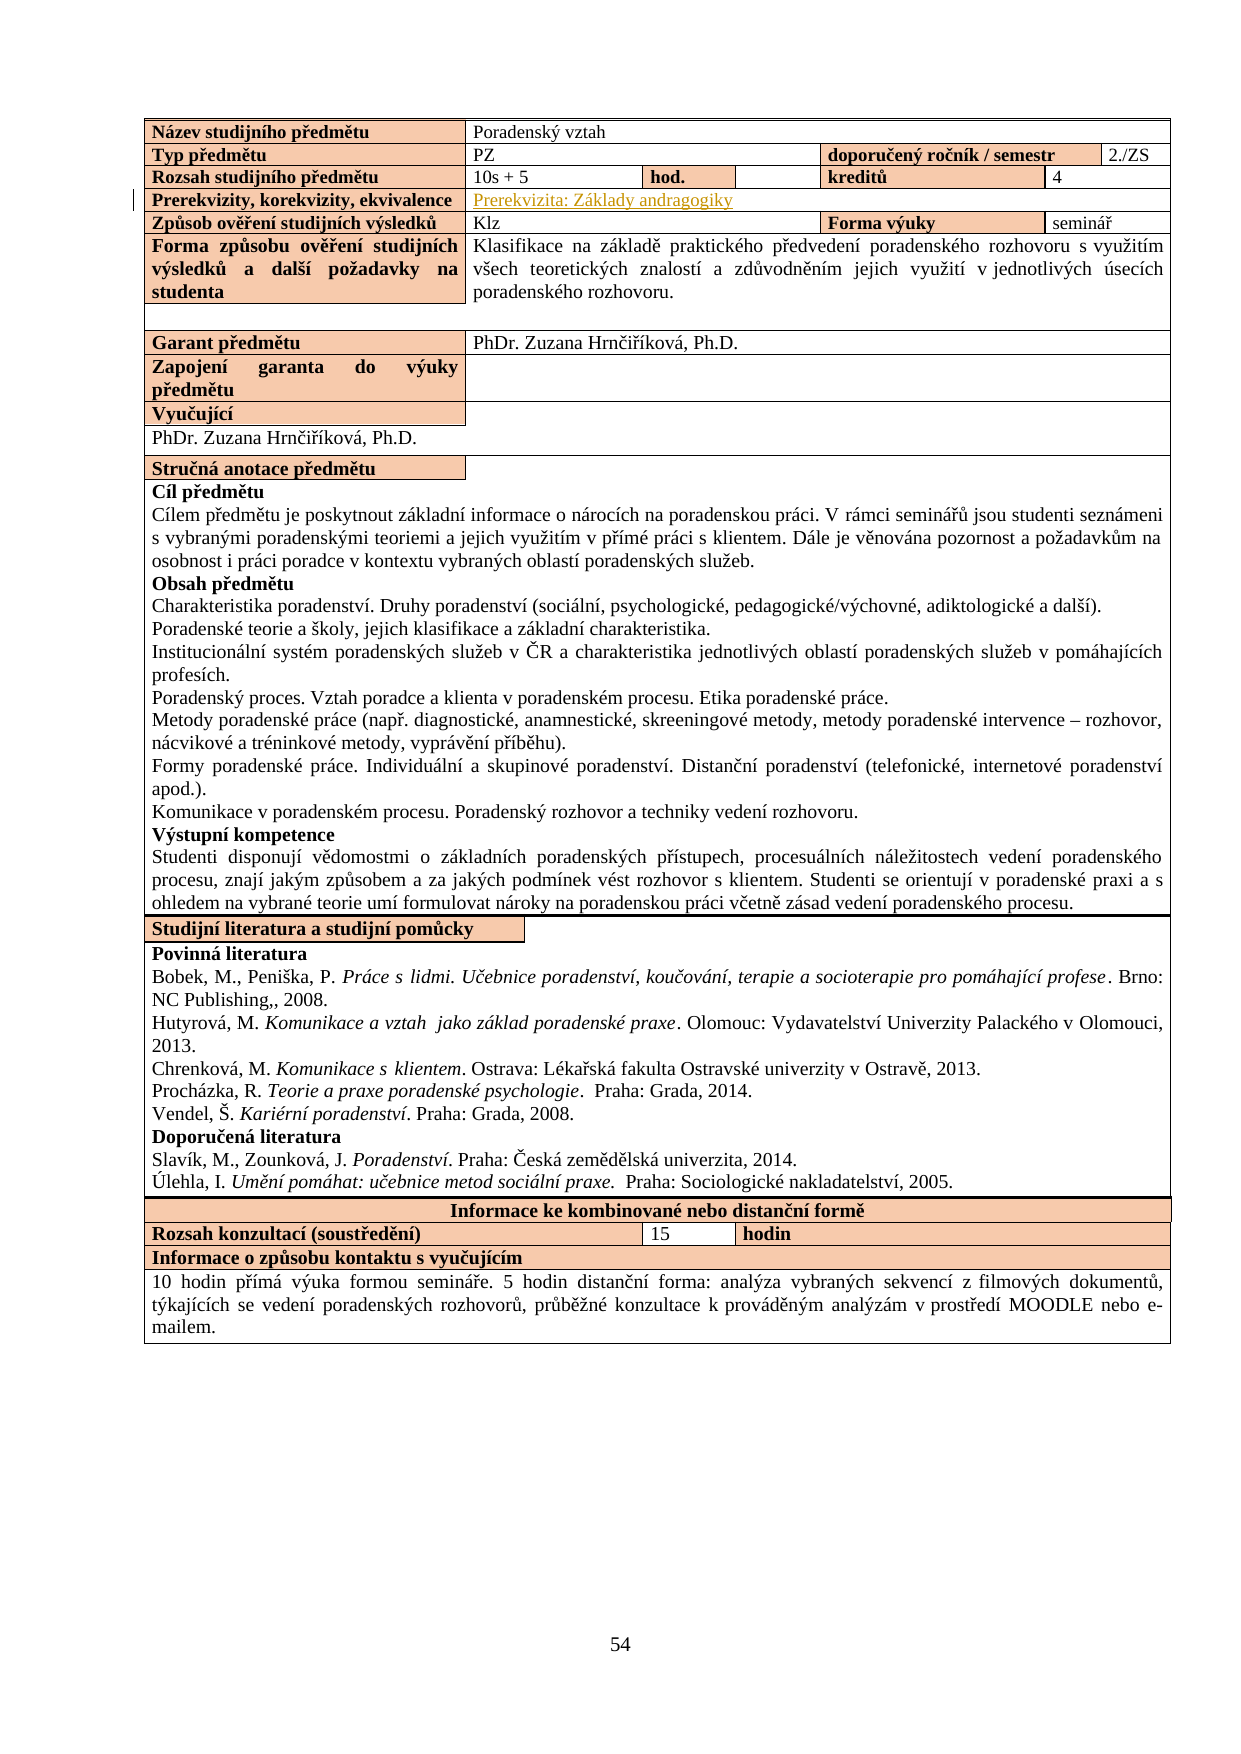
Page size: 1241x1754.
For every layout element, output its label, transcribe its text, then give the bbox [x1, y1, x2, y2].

table_cell doporučený ročník / semestr [821, 144, 1101, 165]
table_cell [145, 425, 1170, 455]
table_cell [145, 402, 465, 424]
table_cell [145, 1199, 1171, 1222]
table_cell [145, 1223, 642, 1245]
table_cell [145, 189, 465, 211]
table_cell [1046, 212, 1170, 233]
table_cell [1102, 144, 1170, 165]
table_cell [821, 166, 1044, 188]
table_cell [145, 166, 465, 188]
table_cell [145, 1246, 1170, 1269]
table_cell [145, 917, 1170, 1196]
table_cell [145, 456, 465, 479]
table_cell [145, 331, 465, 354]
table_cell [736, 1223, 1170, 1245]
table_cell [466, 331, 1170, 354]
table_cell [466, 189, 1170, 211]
table_cell Název studijního předmětu [145, 121, 465, 143]
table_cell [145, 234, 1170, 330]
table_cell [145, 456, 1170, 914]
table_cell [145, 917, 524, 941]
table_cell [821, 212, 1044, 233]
table_cell Typ předmětu [145, 144, 465, 165]
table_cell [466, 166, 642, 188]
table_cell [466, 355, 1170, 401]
table_cell Poradenský vztah [466, 121, 1170, 143]
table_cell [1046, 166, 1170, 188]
table_cell PZ [466, 144, 820, 165]
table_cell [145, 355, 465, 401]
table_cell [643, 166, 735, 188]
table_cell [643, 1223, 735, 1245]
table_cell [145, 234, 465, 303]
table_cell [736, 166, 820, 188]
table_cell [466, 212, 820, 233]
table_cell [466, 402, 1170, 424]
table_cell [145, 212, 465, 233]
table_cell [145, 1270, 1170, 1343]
